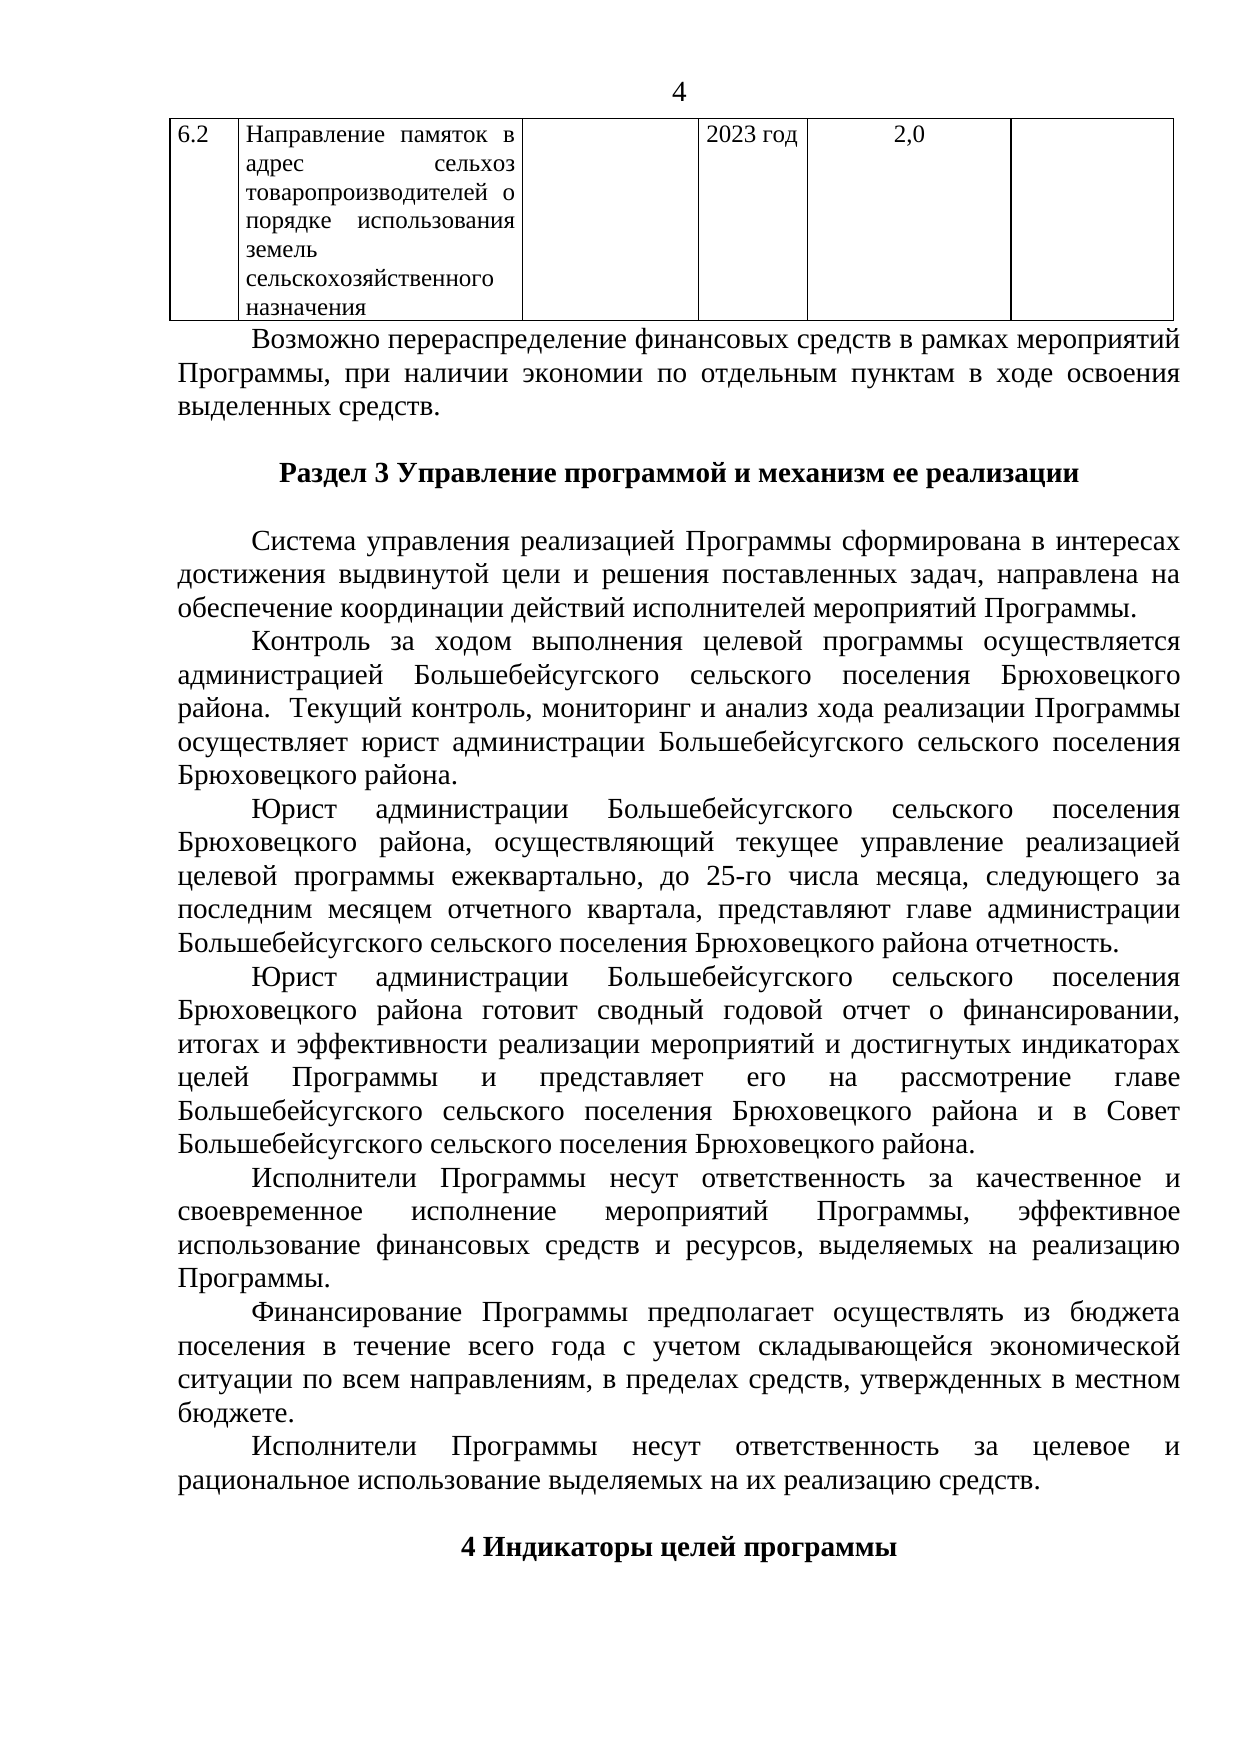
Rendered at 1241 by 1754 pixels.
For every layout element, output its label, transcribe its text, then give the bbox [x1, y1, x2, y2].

text Финансирование Программы предполагает осуществлять из бюджета поселения в течение всего года с учетом складывающейся экономической ситуации по всем направлениям, в пределах средств, утвержденных в местном бюджете. [177, 1294, 1181, 1428]
text Контроль за ходом выполнения целевой программы осуществляется администрацией Большебейсугского сельского поселения Брюховецкого района. Текущий контроль, мониторинг и анализ хода реализации Программы осуществляет юрист администрации Большебейсугского сельского поселения Брюховецкого района. [177, 623, 1181, 791]
table_cell 6.2 [171, 119, 238, 320]
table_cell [523, 119, 698, 320]
text Система управления реализацией Программы сформирована в интересах достижения выдвинутой цели и решения поставленных задач, направлена на обеспечение координации действий исполнителей мероприятий Программы. [177, 523, 1181, 623]
text Исполнители Программы несут ответственность за качественное и своевременное исполнение мероприятий Программы, эффективное использование финансовых средств и ресурсов, выделяемых на реализацию Программы. [177, 1160, 1181, 1294]
text Исполнители Программы несут ответственность за целевое и рациональное использование выделяемых на их реализацию средств. [177, 1428, 1181, 1495]
text Юрист администрации Большебейсугского сельского поселения Брюховецкого района готовит сводный годовой отчет о финансировании, итогах и эффективности реализации мероприятий и достигнутых индикаторах целей Программы и представляет его на рассмотрение главе Большебейсугского сельского поселения Брюховецкого района и в Совет Большебейсугского сельского поселения Брюховецкого района. [177, 959, 1181, 1160]
text Возможно перераспределение финансовых средств в рамках мероприятий Программы, при наличии экономии по отдельным пунктам в ходе освоения выделенных средств. [177, 321, 1181, 422]
text Раздел 3 Управление программой и механизм ее реализации [177, 456, 1181, 489]
table_cell 2,0 [808, 119, 1010, 320]
text 4 Индикаторы целей программы [177, 1529, 1181, 1562]
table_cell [1012, 119, 1173, 320]
text Юрист администрации Большебейсугского сельского поселения Брюховецкого района, осуществляющий текущее управление реализацией целевой программы ежеквартально, до 25-го числа месяца, следующего за последним месяцем отчетного квартала, представляют главе администрации Большебейсугского сельского поселения Брюховецкого района отчетность. [177, 791, 1181, 959]
table_cell 2023 год [699, 119, 807, 320]
table_cell Направление памяток в адрес сельхоз товаропроизводителей о порядке использования земель сельскохозяйственного назначения [239, 119, 522, 320]
